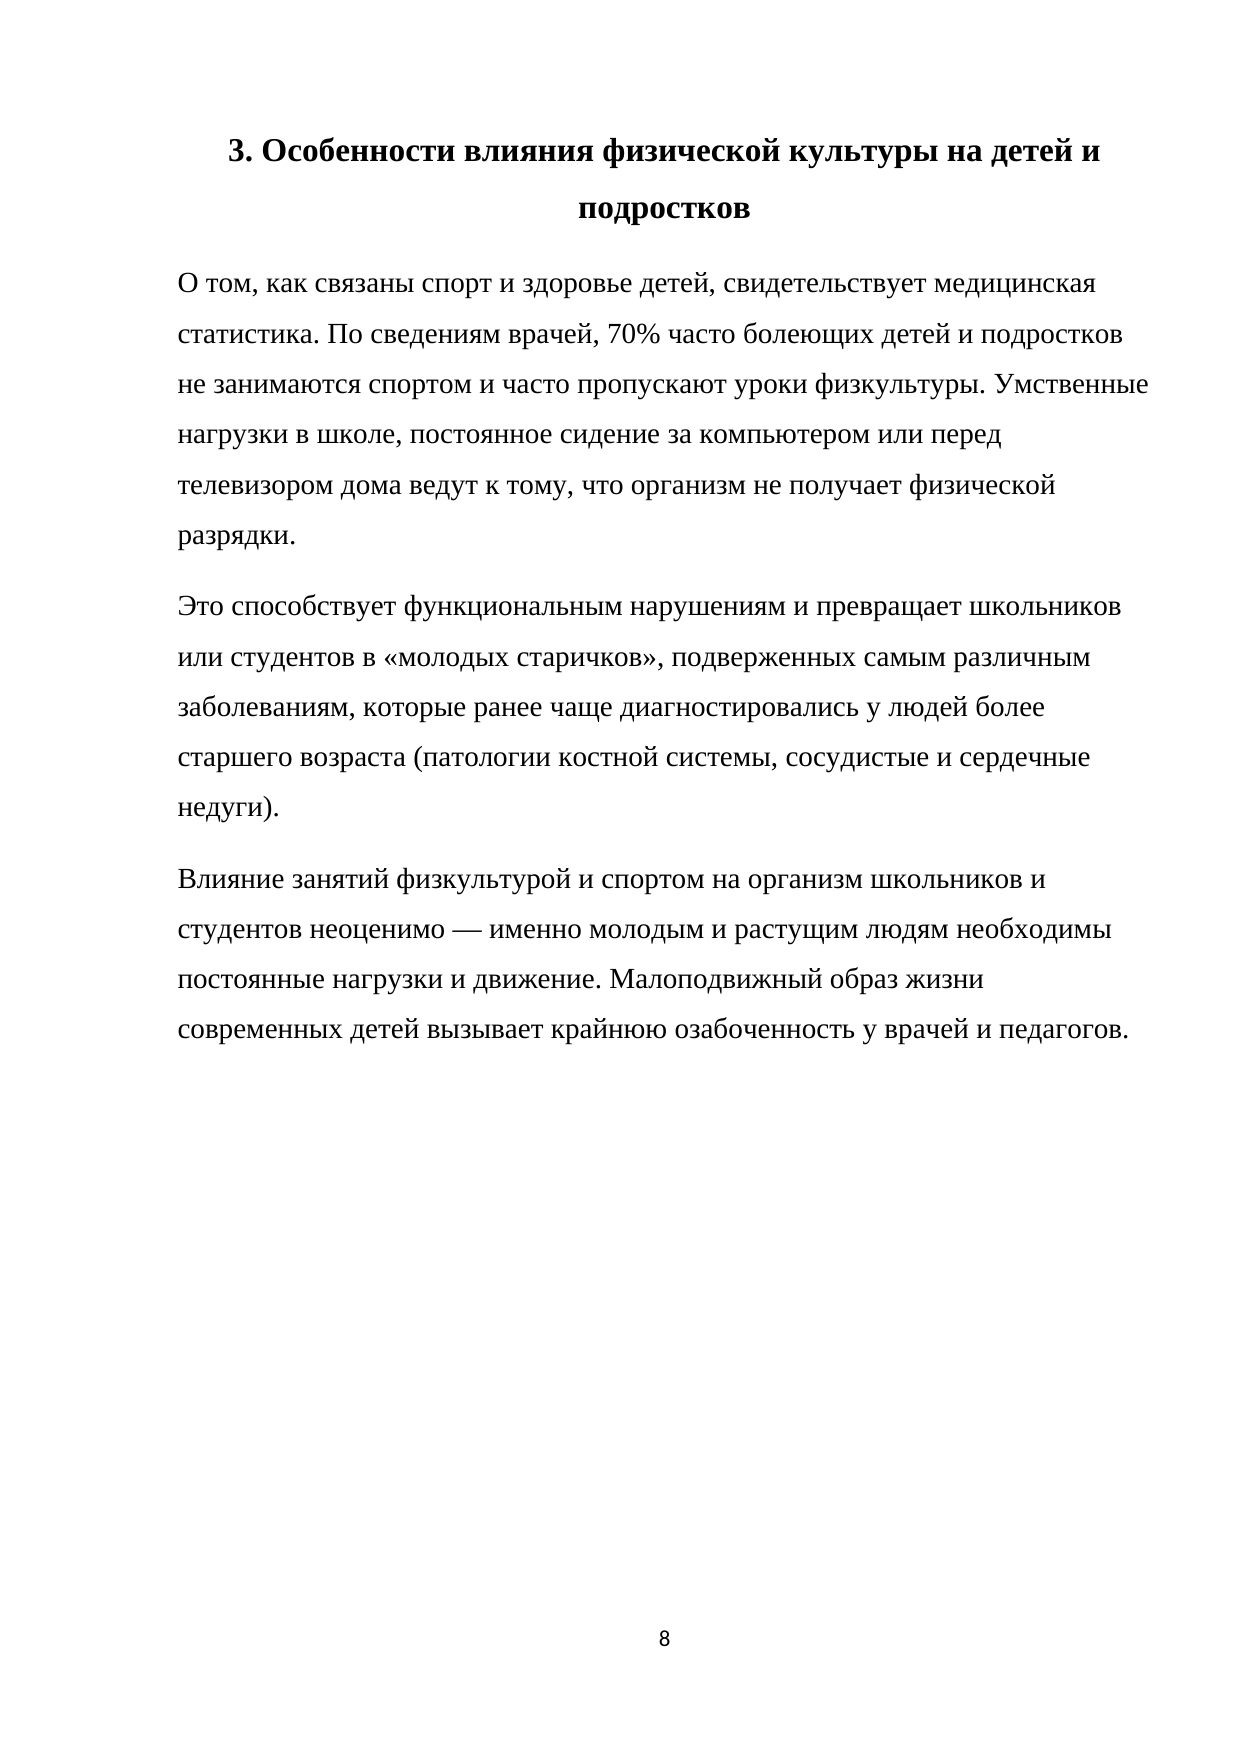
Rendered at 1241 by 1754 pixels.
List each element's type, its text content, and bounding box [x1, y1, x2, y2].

text 3. Особенности влияния физической культуры на детей и подростков [177, 130, 1152, 226]
text Влияние занятий физкультурой и спортом на организм школьников и студентов неоценимо — именно молодым и растущим людям необходимы постоянные нагрузки и движение. Малоподвижный образ жизни современных детей вызывает крайнюю озабоченность у врачей и педагогов. [177, 861, 1152, 1045]
text Это способствует функциональным нарушениям и превращает школьников или студентов в «молодых старичков», подверженных самым различным заболеваниям, которые ранее чаще диагностировались у людей более старшего возраста (патологии костной системы, сосудистые и сердечные недуги). [177, 588, 1152, 823]
text О том, как связаны спорт и здоровье детей, свидетельствует медицинская статистика. По сведениям врачей, 70% часто болеющих детей и подростков не занимаются спортом и часто пропускают уроки физкультуры. Умственные нагрузки в школе, постоянное сидение за компьютером или перед телевизором дома ведут к тому, что организм не получает физической разрядки. [177, 266, 1152, 551]
